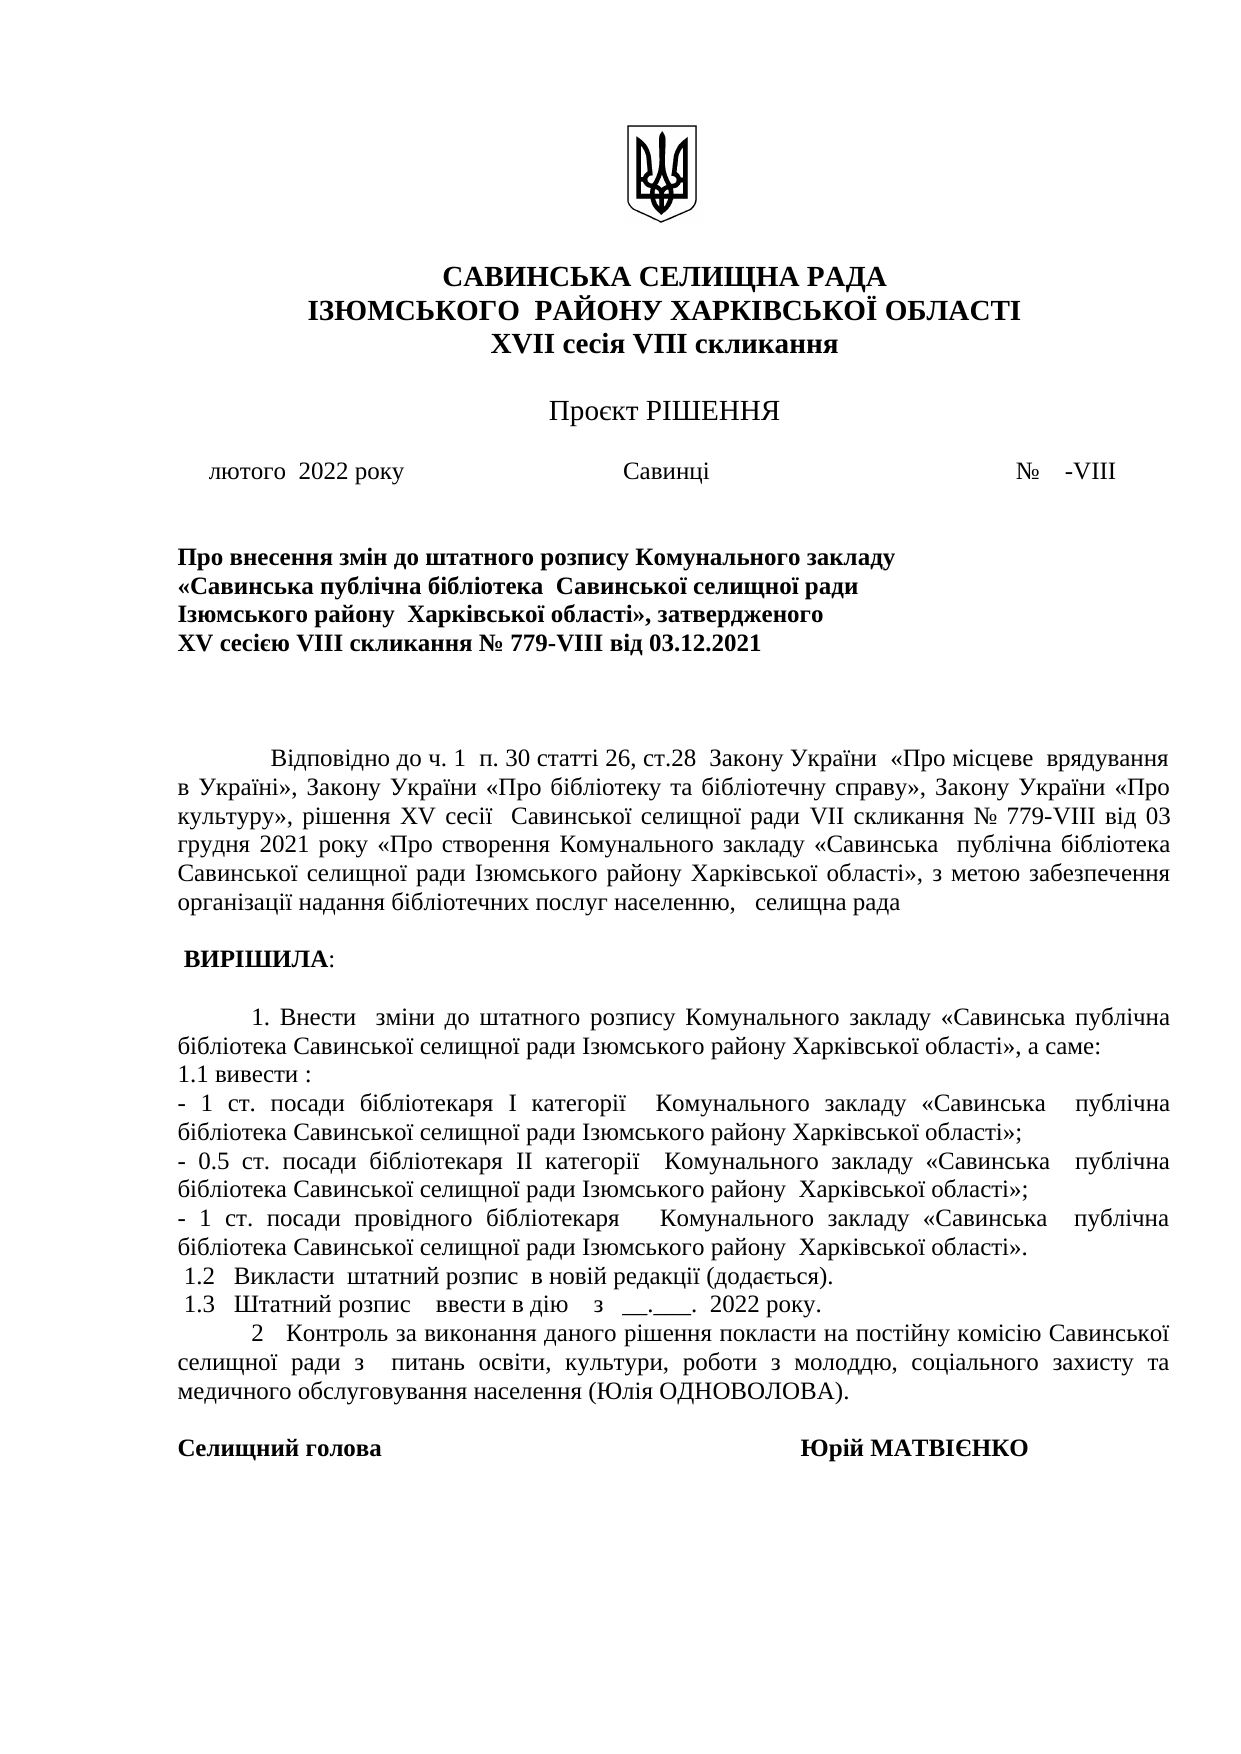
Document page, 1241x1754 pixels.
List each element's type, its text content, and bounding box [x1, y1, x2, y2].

text 1.3 Штатний розпис ввести в дію з __.___. 2022 року. [177, 1289, 1171, 1318]
text 2 Контроль за виконання даного рішення покласти на постійну комісію Савинської селищної ради з питань освіти, культури, роботи з молоддю, соціального захисту та медичного обслуговування населення (Юлія ОДНОВОЛОВА). [177, 1318, 1171, 1404]
text 1.2 Викласти штатний розпис в новій редакції (додається). [177, 1261, 1171, 1289]
text - 1 ст. посади бібліотекаря I категорії Комунального закладу «Савинська публічна бібліотека Савинської селищної ради Ізюмського району Харківської області»; [177, 1088, 1171, 1146]
text 1.1 вивести : [177, 1059, 1171, 1088]
text - 0.5 ст. посади бібліотекаря II категорії Комунального закладу «Савинська публічна бібліотека Савинської селищної ради Ізюмського району Харківської області»; [177, 1146, 1171, 1203]
text ІЗЮМСЬКОГО РАЙОНУ ХАРКІВСЬКОЇ ОБЛАСТІ [177, 293, 1152, 326]
text «Савинська публічна бібліотека Савинської селищної ради [177, 571, 1171, 599]
text САВИНСЬКА СЕЛИЩНА РАДА [177, 259, 1152, 293]
text Про внесення змін до штатного розпису Комунального закладу [177, 542, 1171, 571]
text лютого 2022 року Савинці № -VІІІ [177, 456, 1171, 484]
text ВИРІШИЛА: [177, 944, 1171, 973]
text Селищний голова Юрій МАТВІЄНКО [177, 1433, 1152, 1462]
text XVII сесія VПІ скликання [177, 326, 1152, 360]
text XV сесією VIII скликання № 779-VIII від 03.12.2021 [177, 628, 1171, 657]
text 1. Внести зміни до штатного розпису Комунального закладу «Савинська публічна бібліотека Савинської селищної ради Ізюмського району Харківської області», а саме: [177, 1002, 1171, 1059]
text Ізюмського району Харківської області», затвердженого [177, 599, 1171, 628]
text Проєкт РІШЕННЯ [177, 393, 1152, 427]
text - 1 ст. посади провідного бібліотекаря Комунального закладу «Савинська публічна бібліотека Савинської селищної ради Ізюмського району Харківської області». [177, 1203, 1171, 1261]
text Відповідно до ч. 1 п. 30 статті 26, ст.28 Закону України «Про місцеве врядування в Україні», Закону України «Про бібліотеку та бібліотечну справу», Закону України «Про культуру», рішення XV сесії Савинської селищної ради VII скликання № 779-VIII від 03 грудня 2021 року «Про створення Комунального закладу «Савинська публічна бібліотека Савинської селищної ради Ізюмського району Харківської області», з метою забезпечення організації надання бібліотечних послуг населенню, селищна рада [177, 743, 1171, 916]
